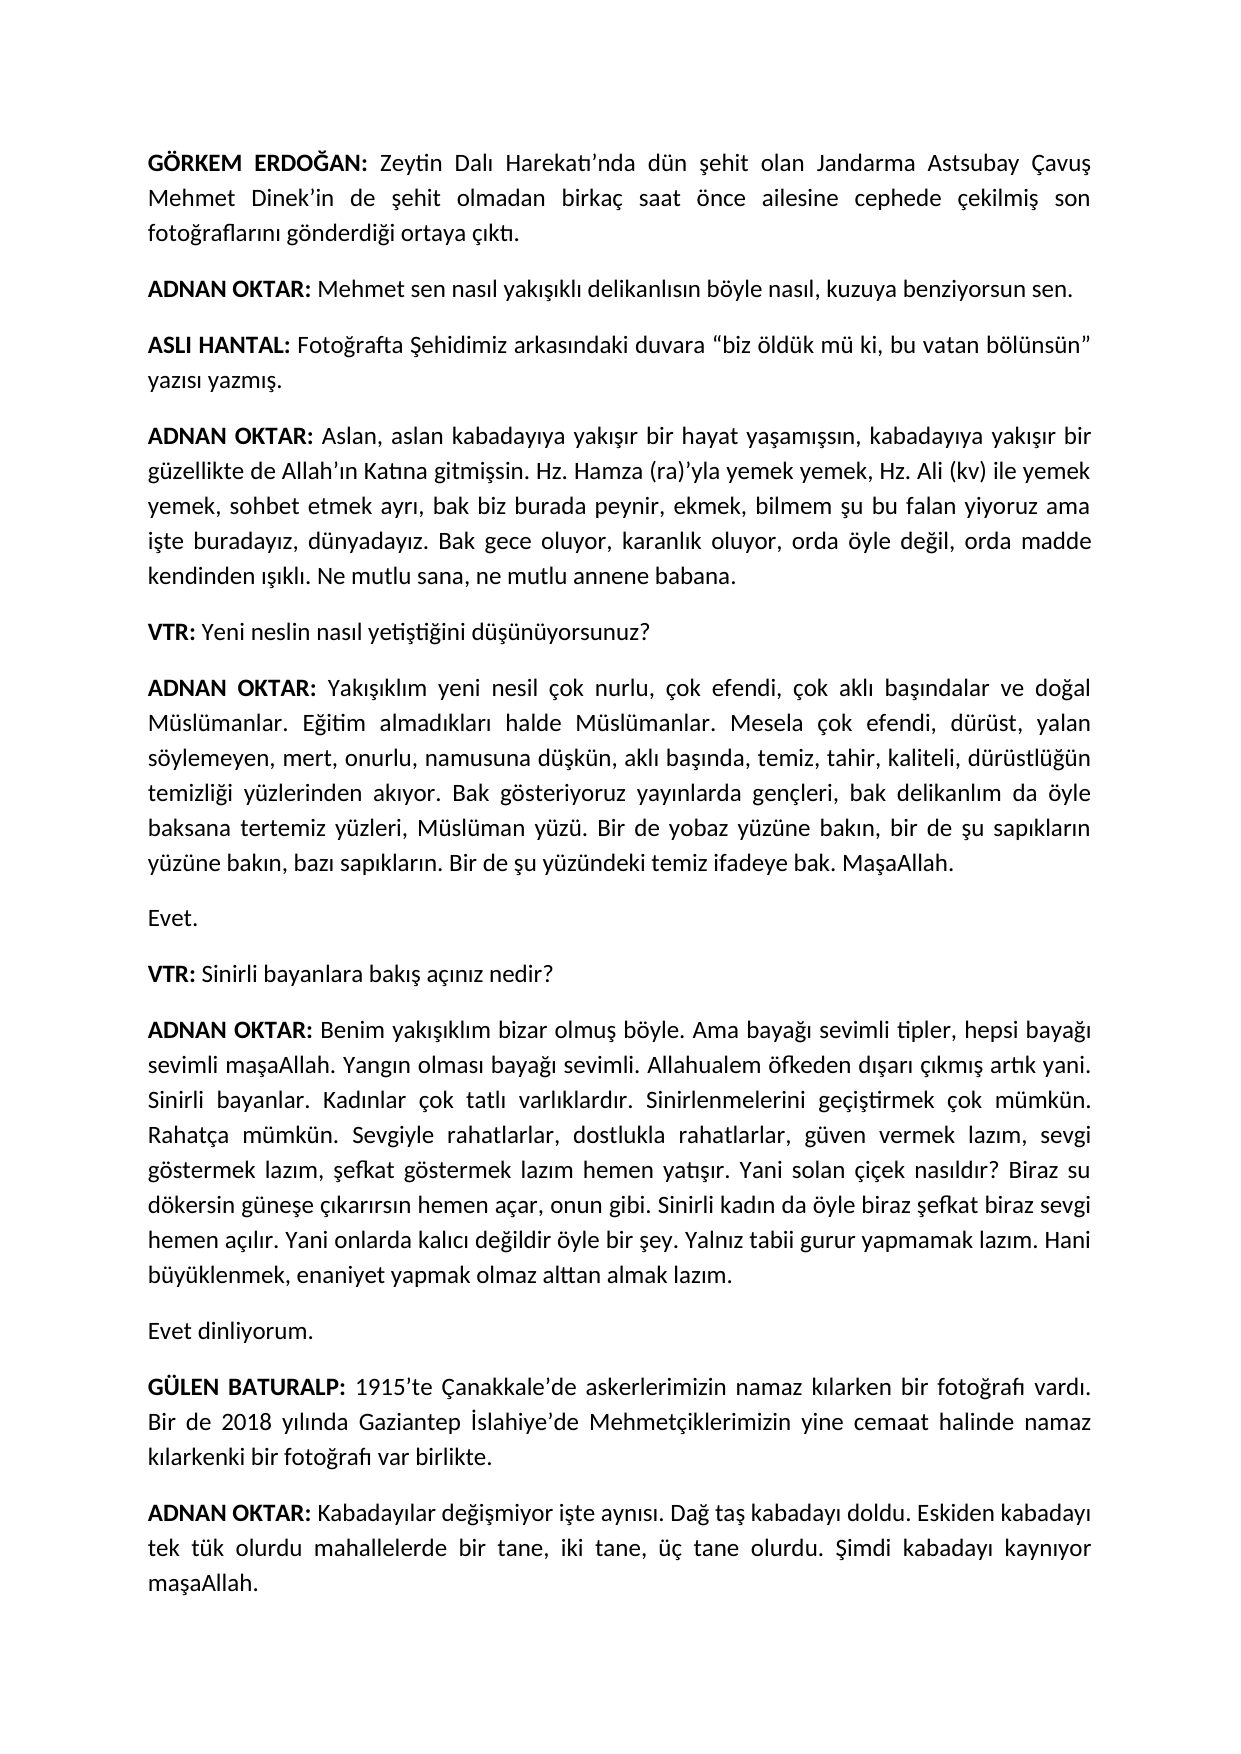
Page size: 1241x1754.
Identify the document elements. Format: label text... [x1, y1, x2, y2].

text GÖRKEM ERDOĞAN: Zeytin Dalı Harekatı’nda dün şehit olan Jandarma Astsubay Çavuş Mehmet Dinek’in de şehit olmadan birkaç saat önce ailesine cephede çekilmiş son fotoğraflarını gönderdiği ortaya çıktı. [148, 148, 1093, 248]
text ADNAN OKTAR: Kabadayılar değişmiyor işte aynısı. Dağ taş kabadayı doldu. Eskiden kabadayı tek tük olurdu mahallelerde bir tane, iki tane, üç tane olurdu. Şimdi kabadayı kaynıyor maşaAllah. [148, 1497, 1093, 1597]
text ADNAN OKTAR: Mehmet sen nasıl yakışıklı delikanlısın böyle nasıl, kuzuya benziyorsun sen. [148, 273, 1093, 304]
text ADNAN OKTAR: Benim yakışıklım bizar olmuş böyle. Ama bayağı sevimli tipler, hepsi bayağı sevimli maşaAllah. Yangın olması bayağı sevimli. Allahualem öfkeden dışarı çıkmış artık yani. Sinirli bayanlar. Kadınlar çok tatlı varlıklardır. Sinirlenmelerini geçiştirmek çok mümkün. Rahatça mümkün. Sevgiyle rahatlarlar, dostlukla rahatlarlar, güven vermek lazım, sevgi göstermek lazım, şefkat göstermek lazım hemen yatışır. Yani solan çiçek nasıldır? Biraz su dökersin güneşe çıkarırsın hemen açar, onun gibi. Sinirli kadın da öyle biraz şefkat biraz sevgi hemen açılır. Yani onlarda kalıcı değildir öyle bir şey. Yalnız tabii gurur yapmamak lazım. Hani büyüklenmek, enaniyet yapmak olmaz alttan almak lazım. [148, 1014, 1093, 1290]
text Evet. [148, 903, 1093, 933]
text ADNAN OKTAR: Aslan, aslan kabadayıya yakışır bir hayat yaşamışsın, kabadayıya yakışır bir güzellikte de Allah’ın Katına gitmişsin. Hz. Hamza (ra)’yla yemek yemek, Hz. Ali (kv) ile yemek yemek, sohbet etmek ayrı, bak biz burada peynir, ekmek, bilmem şu bu falan yiyoruz ama işte buradayız, dünyadayız. Bak gece oluyor, karanlık oluyor, orda öyle değil, orda madde kendinden ışıklı. Ne mutlu sana, ne mutlu annene babana. [148, 420, 1093, 591]
text VTR: Sinirli bayanlara bakış açınız nedir? [148, 958, 1093, 989]
text ADNAN OKTAR: Yakışıklım yeni nesil çok nurlu, çok efendi, çok aklı başındalar ve doğal Müslümanlar. Eğitim almadıkları halde Müslümanlar. Mesela çok efendi, dürüst, yalan söylemeyen, mert, onurlu, namusuna düşkün, aklı başında, temiz, tahir, kaliteli, dürüstlüğün temizliği yüzlerinden akıyor. Bak gösteriyoruz yayınlarda gençleri, bak delikanlım da öyle baksana tertemiz yüzleri, Müslüman yüzü. Bir de yobaz yüzüne bakın, bir de şu sapıkların yüzüne bakın, bazı sapıkların. Bir de şu yüzündeki temiz ifadeye bak. MaşaAllah. [148, 672, 1093, 877]
text VTR: Yeni neslin nasıl yetiştiğini düşünüyorsunuz? [148, 616, 1093, 646]
text GÜLEN BATURALP: 1915’te Çanakkale’de askerlerimizin namaz kılarken bir fotoğrafı vardı. Bir de 2018 yılında Gaziantep İslahiye’de Mehmetçiklerimizin yine cemaat halinde namaz kılarkenki bir fotoğrafı var birlikte. [148, 1371, 1093, 1471]
text ASLI HANTAL: Fotoğrafta Şehidimiz arkasındaki duvara “biz öldük mü ki, bu vatan bölünsün” yazısı yazmış. [148, 329, 1093, 395]
text Evet dinliyorum. [148, 1315, 1093, 1346]
